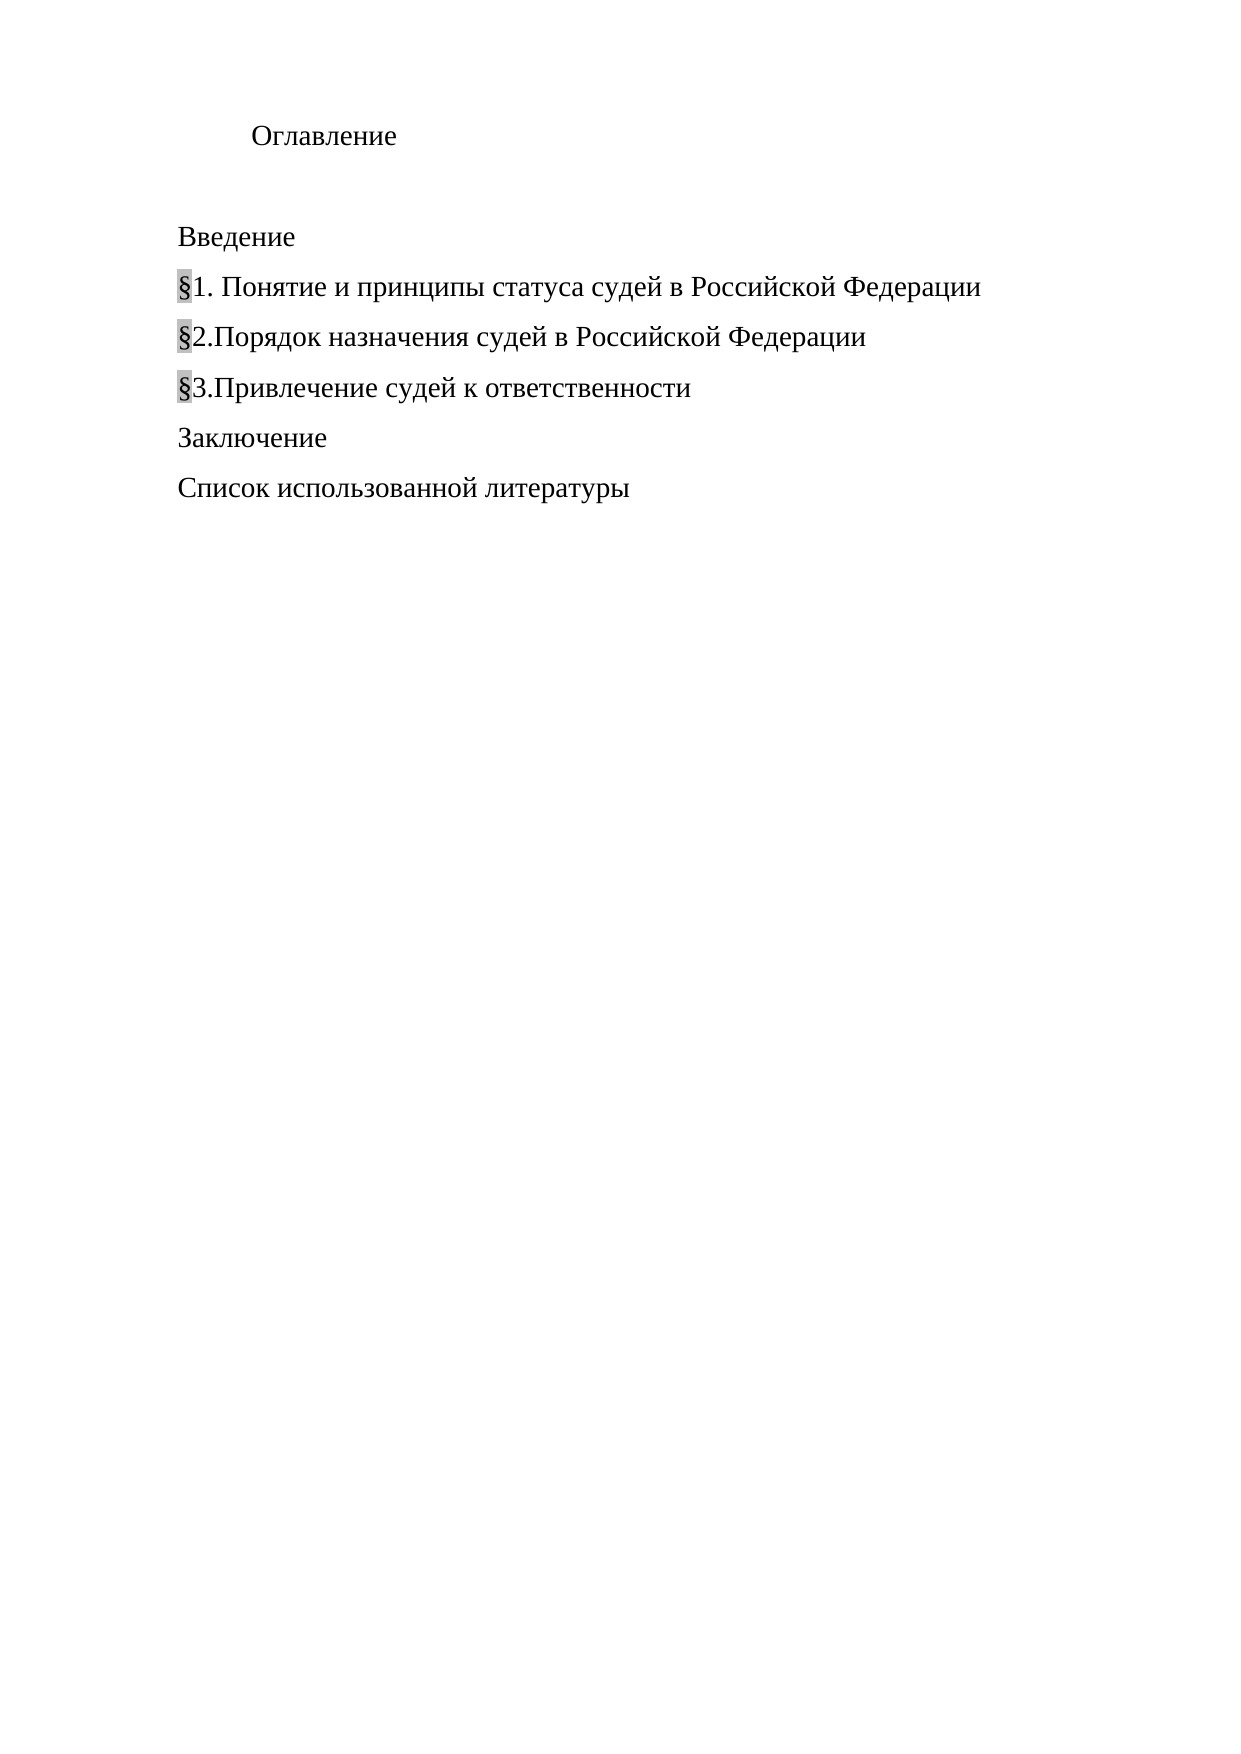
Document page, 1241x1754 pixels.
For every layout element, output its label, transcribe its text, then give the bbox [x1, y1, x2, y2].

text §2.Порядок назначения судей в Российской Федерации [192, 319, 1152, 353]
text Оглавление [177, 118, 1152, 152]
text §3.Привлечение судей к ответственности [192, 370, 1152, 403]
text Введение [177, 219, 1152, 252]
text Список использованной литературы [177, 470, 1152, 504]
text Заключение [177, 420, 1152, 453]
text §1. Понятие и принципы статуса судей в Российской Федерации [192, 269, 1152, 303]
